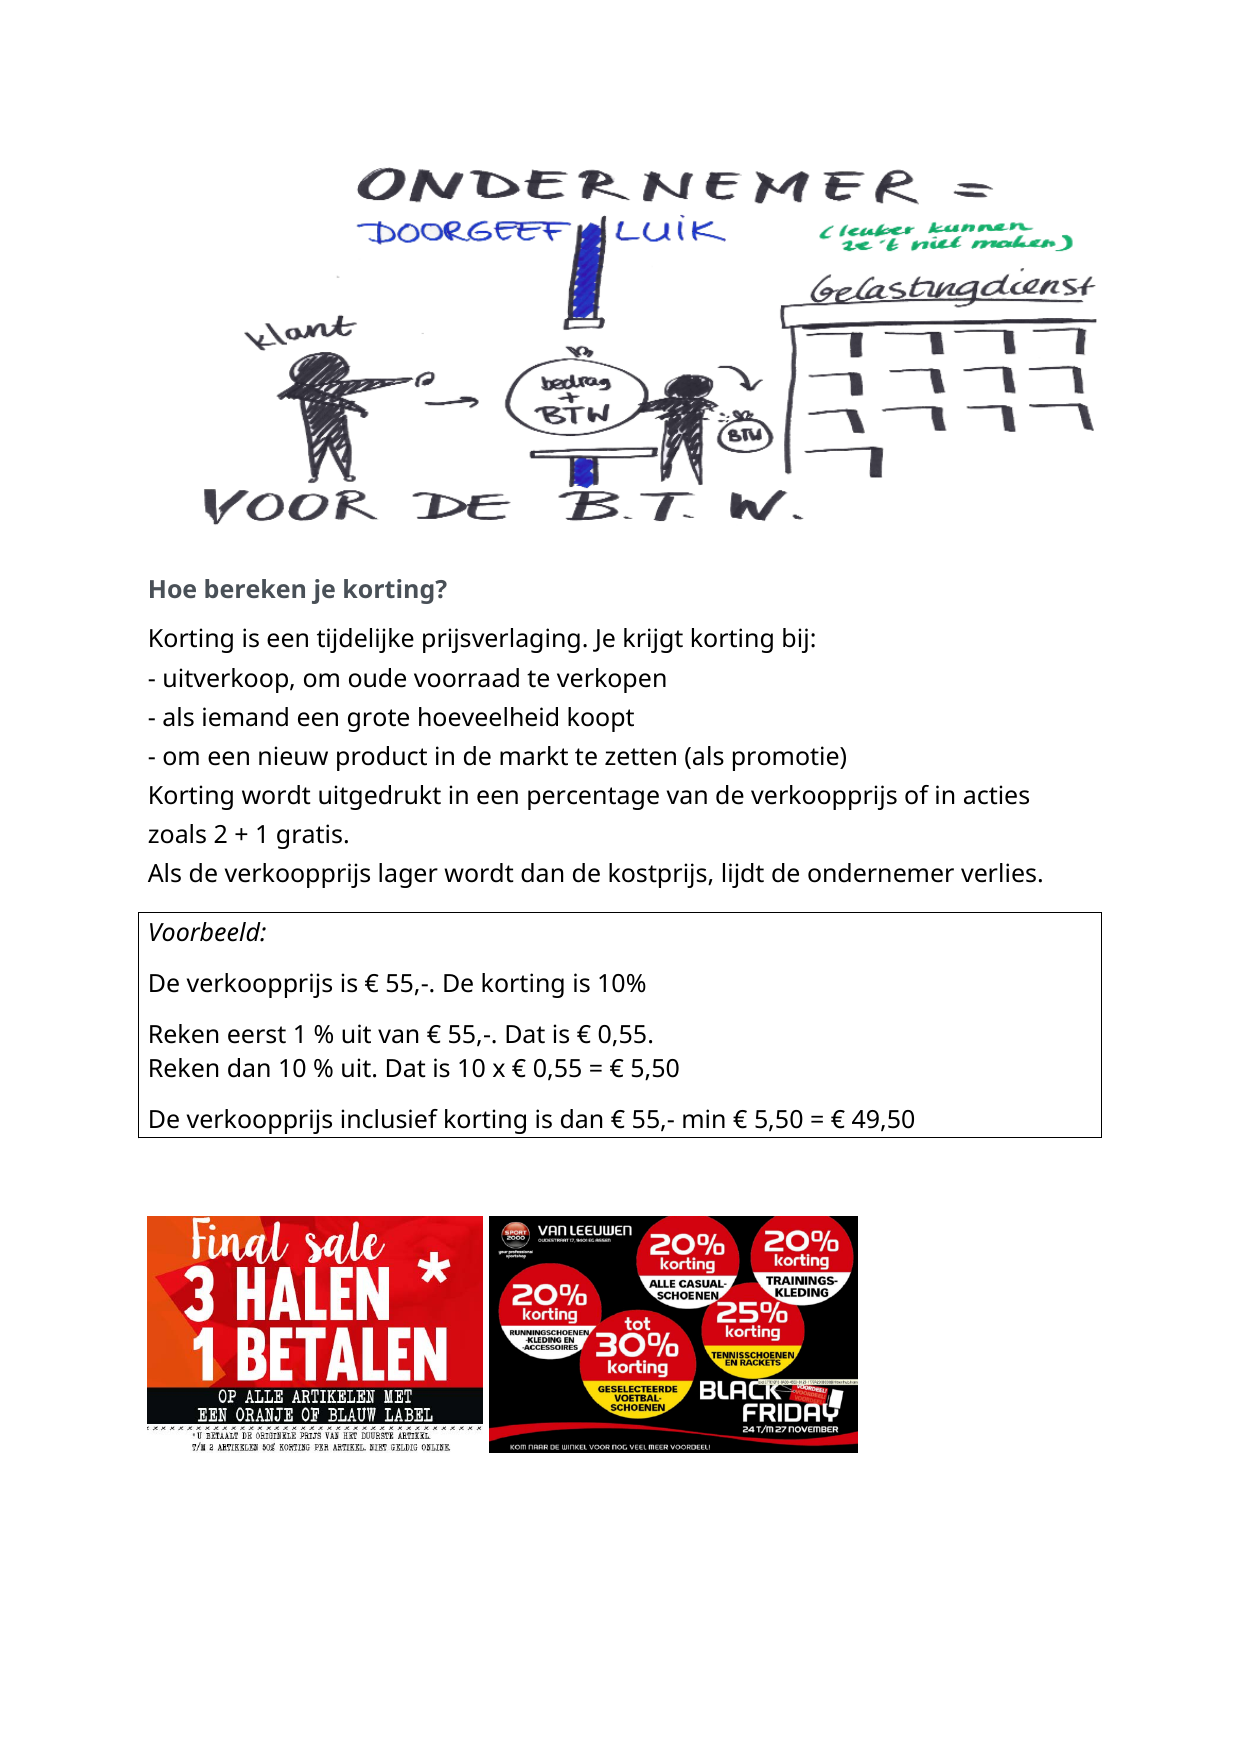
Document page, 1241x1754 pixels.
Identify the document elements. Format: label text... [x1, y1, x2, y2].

text De verkoopprijs inclusief korting is dan € 55,- min € 5,50 = € 49,50 [139, 1098, 1101, 1137]
text Voorbeeld: [139, 913, 1101, 949]
text De verkoopprijs is € 55,-. De korting is 10% [139, 963, 1101, 1000]
picture [147, 147, 1097, 537]
picture [489, 1216, 858, 1453]
text Reken eerst 1 % uit van € 55,-. Dat is € 0,55. Reken dan 10 % uit. Dat is 10 x € 0,55 = € 5,50 [139, 1013, 1101, 1085]
text Hoe bereken je korting? [148, 556, 1093, 606]
text Korting is een tijdelijke prijsverlaging. Je krijgt korting bij: - uitverkoop, om oude voorraad te verkopen - als iemand een grote hoeveelheid koopt - om een nieuw product in de markt te zetten (als promotie) Korting wordt uitgedrukt in een percentage van de verkoopprijs of in acties zoals 2 + 1 gratis. Als de verkoopprijs lager wordt dan de kostprijs, lijdt de ondernemer verlies. [148, 621, 1093, 890]
picture [147, 1216, 483, 1453]
